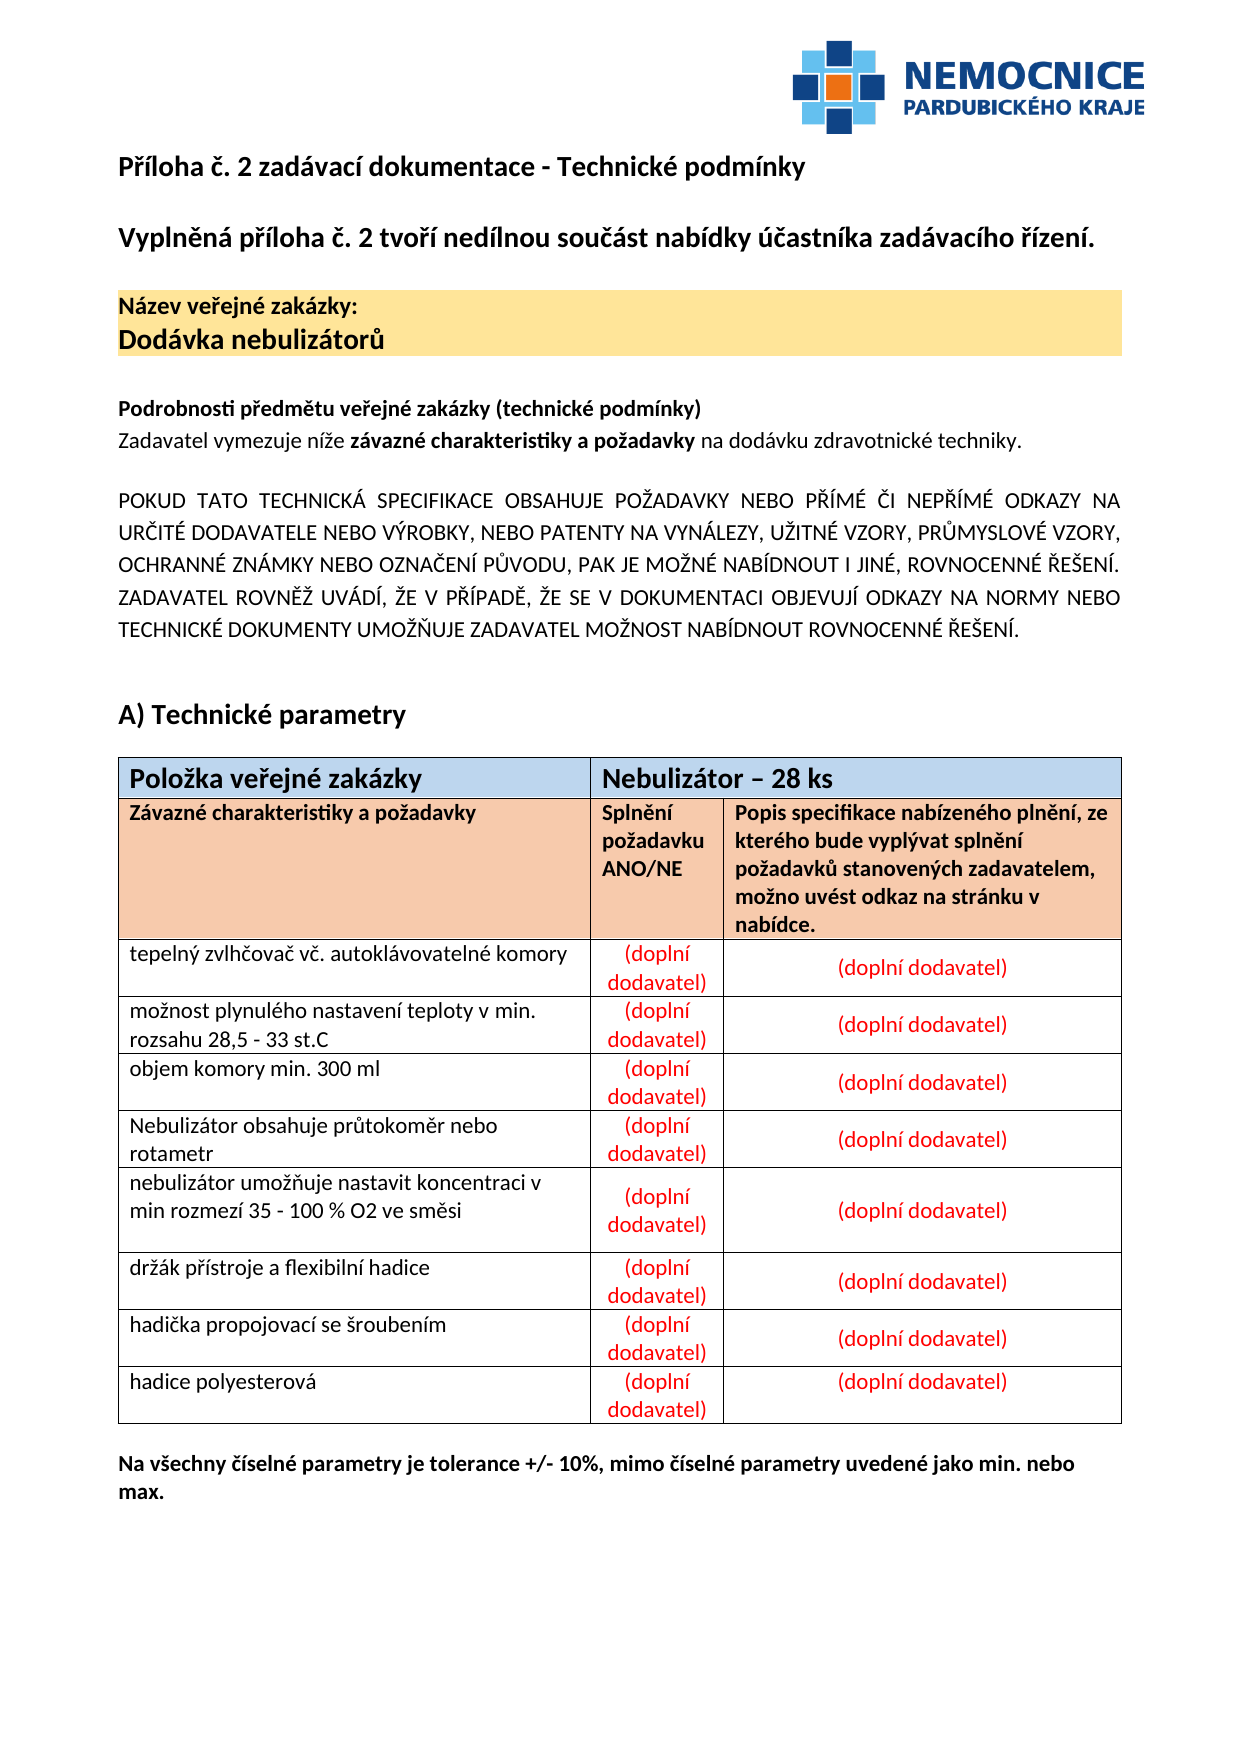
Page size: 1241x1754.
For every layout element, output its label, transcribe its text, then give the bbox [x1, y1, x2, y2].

text Vyplněná příloha č. 2 tvoří nedílnou součást nabídky účastníka zadávacího řízení. [118, 219, 1122, 254]
text Podrobnosti předmětu veřejné zakázky (technické podmínky) [118, 394, 1122, 422]
table_cell Závazné charakteristiky a požadavky [119, 799, 590, 938]
text Příloha č. 2 zadávací dokumentace - Technické podmínky [118, 148, 1122, 183]
table_cell objem komory min. 300 ml [119, 1054, 590, 1110]
table_cell (doplní dodavatel) [591, 1111, 723, 1167]
picture [791, 39, 1145, 135]
table_cell nebulizátor umožňuje nastavit koncentraci v min rozmezí 35 - 100 % O2 ve směsi [119, 1168, 590, 1252]
table_cell hadička propojovací se šroubením [119, 1310, 590, 1366]
text POKUD TATO TECHNICKÁ SPECIFIKACE OBSAHUJE POŽADAVKY NEBO PŘÍMÉ ČI NEPŘÍMÉ ODKAZY NA URČITÉ DODAVATELE NEBO VÝROBKY, NEBO PATENTY NA VYNÁLEZY, UŽITNÉ VZORY, PRŮMYSLOVÉ VZORY, OCHRANNÉ ZNÁMKY NEBO OZNAČENÍ PŮVODU, PAK JE MOŽNÉ NABÍDNOUT I JINÉ, ROVNOCENNÉ ŘEŠENÍ. ZADAVATEL ROVNĚŽ UVÁDÍ, ŽE V PŘÍPADĚ, ŽE SE V DOKUMENTACI OBJEVUJÍ ODKAZY NA NORMY NEBO TECHNICKÉ DOKUMENTY UMOŽŇUJE ZADAVATEL MOŽNOST NABÍDNOUT ROVNOCENNÉ ŘEŠENÍ. [118, 486, 1122, 643]
table_cell držák přístroje a flexibilní hadice [119, 1253, 590, 1309]
table_cell tepelný zvlhčovač vč. autoklávovatelné komory [119, 940, 590, 996]
table_cell hadice polyesterová [119, 1367, 590, 1423]
table_cell (doplní dodavatel) [724, 997, 1121, 1053]
table_cell Popis specifikace nabízeného plnění, ze kterého bude vyplývat splnění požadavků stanovených zadavatelem, možno uvést odkaz na stránku v nabídce. [724, 799, 1121, 938]
table_cell (doplní dodavatel) [724, 1367, 1121, 1423]
table_cell (doplní dodavatel) [724, 1310, 1121, 1366]
table_cell Nebulizátor obsahuje průtokoměr nebo rotametr [119, 1111, 590, 1167]
table_cell (doplní dodavatel) [591, 1168, 723, 1252]
text Zadavatel vymezuje níže závazné charakteristiky a požadavky na dodávku zdravotnické techniky. [118, 426, 1122, 454]
subtitle A) Technické parametry [118, 696, 1122, 732]
table_cell (doplní dodavatel) [591, 940, 723, 996]
table_cell Splnění požadavku ANO/NE [591, 799, 723, 938]
table_cell (doplní dodavatel) [591, 1367, 723, 1423]
text Dodávka nebulizátorů [118, 321, 1122, 356]
table_cell (doplní dodavatel) [591, 1310, 723, 1366]
table_cell (doplní dodavatel) [591, 997, 723, 1053]
table_cell (doplní dodavatel) [591, 1054, 723, 1110]
table_cell (doplní dodavatel) [724, 1168, 1121, 1252]
table_header Nebulizátor – 28 ks [591, 758, 1121, 797]
table_cell (doplní dodavatel) [724, 1253, 1121, 1309]
table_cell (doplní dodavatel) [724, 940, 1121, 996]
table_cell (doplní dodavatel) [591, 1253, 723, 1309]
table_cell možnost plynulého nastavení teploty v min. rozsahu 28,5 - 33 st.C [119, 997, 590, 1053]
table_cell (doplní dodavatel) [724, 1054, 1121, 1110]
table_cell (doplní dodavatel) [724, 1111, 1121, 1167]
subtitle Na všechny číselné parametry je tolerance +/- 10%, mimo číselné parametry uvedené jako min. nebo max. [118, 1449, 1122, 1505]
table_header Položka veřejné zakázky [119, 758, 590, 797]
text Název veřejné zakázky: [118, 290, 1122, 321]
